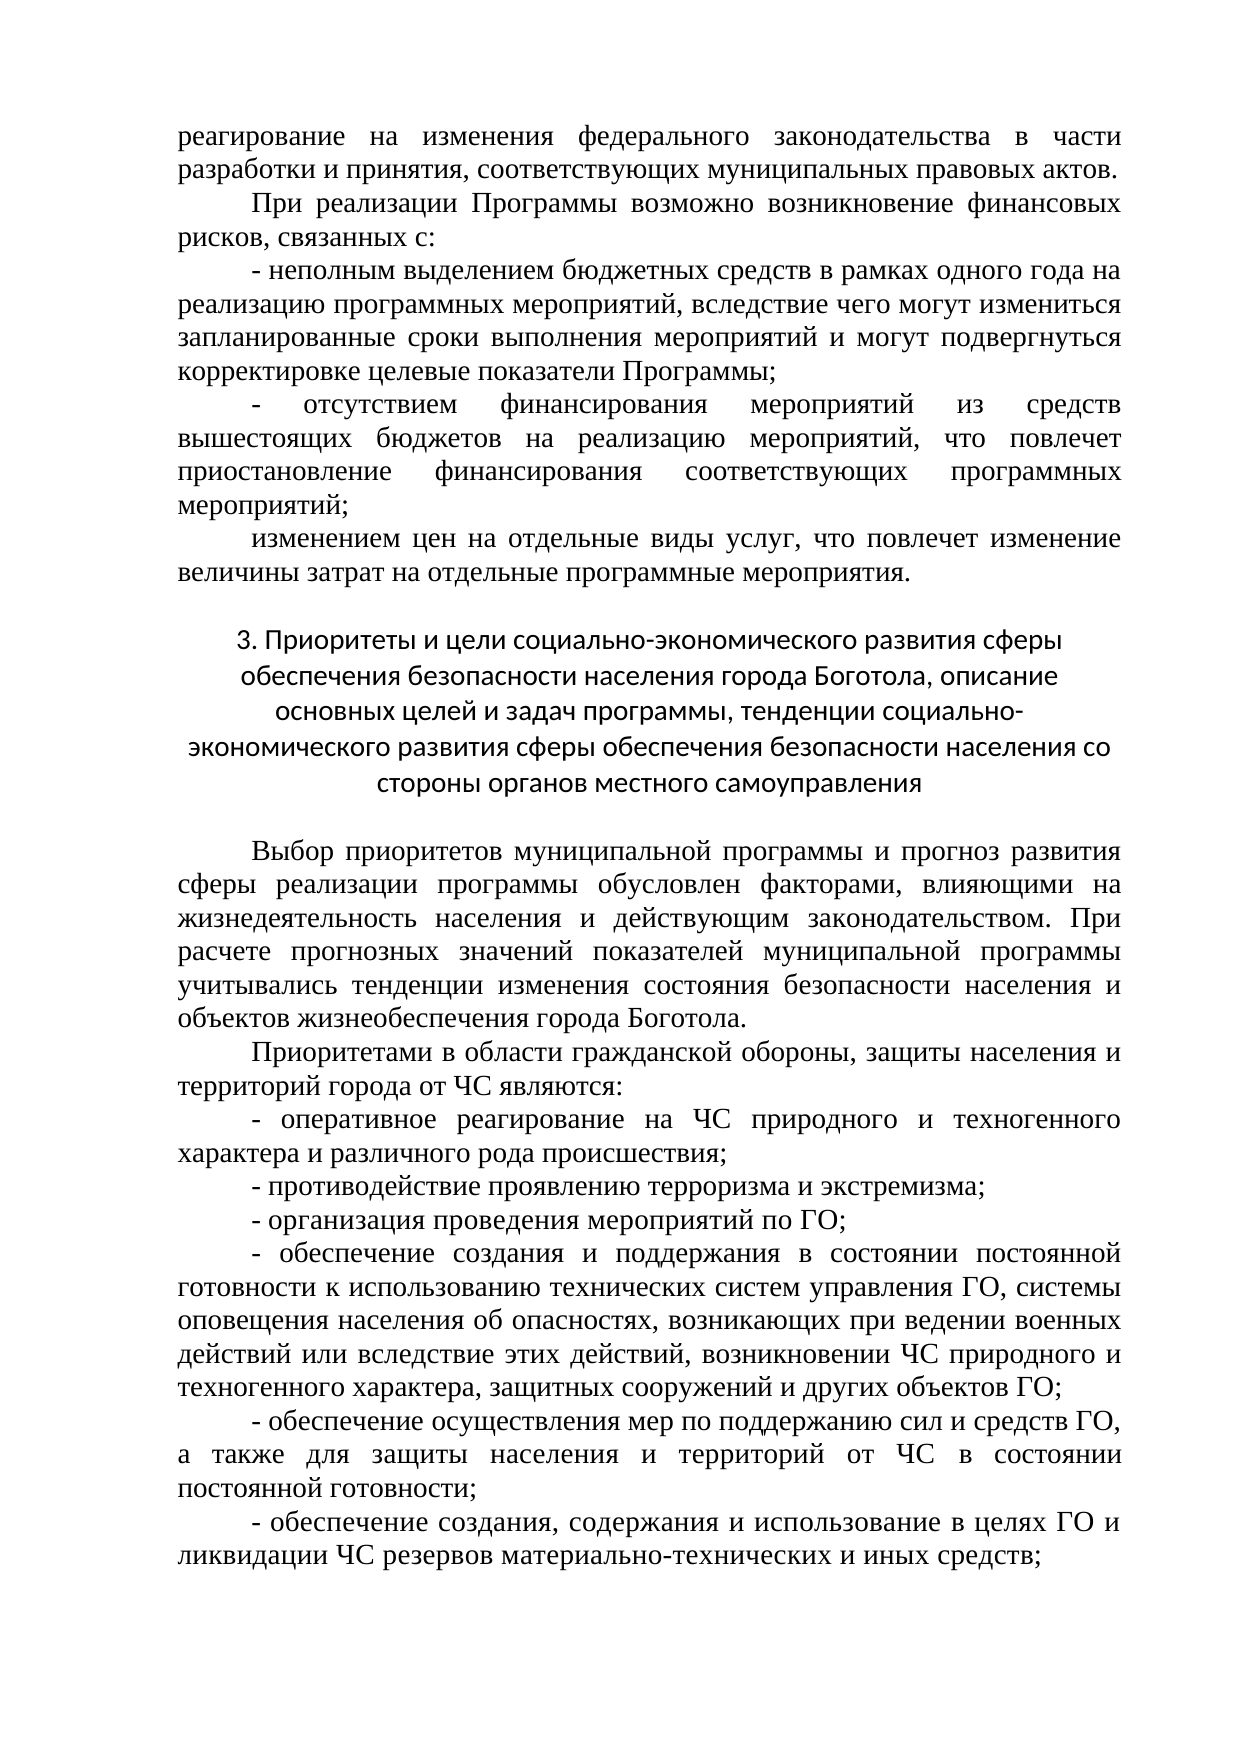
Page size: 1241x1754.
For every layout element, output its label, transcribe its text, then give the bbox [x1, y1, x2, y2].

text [177, 118, 1122, 185]
text - обеспечение осуществления мер по поддержанию сил и средств ГО, а также для защиты населения и территорий от ЧС в состоянии постоянной готовности; [177, 1403, 1122, 1504]
text - обеспечение создания и поддержания в состоянии постоянной готовности к использованию технических систем управления ГО, системы оповещения населения об опасностях, возникающих при ведении военных действий или вследствие этих действий, возникновении ЧС природного и техногенного характера, защитных сооружений и других объектов ГО; [177, 1235, 1122, 1403]
text - обеспечение создания, содержания и использование в целях ГО и ликвидации ЧС резервов материально-технических и иных средств; [177, 1504, 1122, 1571]
text 3. Приоритеты и цели социально-экономического развития сферы обеспечения безопасности населения города Боготола, описание основных целей и задач программы, тенденции социально-экономического развития сферы обеспечения безопасности населения со стороны органов местного самоуправления [177, 621, 1122, 799]
text Приоритетами в области гражданской обороны, защиты населения и территорий города от ЧС являются: [177, 1034, 1122, 1101]
text - оперативное реагирование на ЧС природного и техногенного характера и различного рода происшествия; [177, 1101, 1122, 1168]
text При реализации Программы возможно возникновение финансовых рисков, связанных с: [177, 185, 1122, 252]
text - противодействие проявлению терроризма и экстремизма; [177, 1168, 1122, 1202]
text изменением цен на отдельные виды услуг, что повлечет изменение величины затрат на отдельные программные мероприятия. [177, 521, 1122, 588]
text - неполным выделением бюджетных средств в рамках одного года на реализацию программных мероприятий, вследствие чего могут измениться запланированные сроки выполнения мероприятий и могут подвергнуться корректировке целевые показатели Программы; [177, 252, 1122, 386]
text Выбор приоритетов муниципальной программы и прогноз развития сферы реализации программы обусловлен факторами, влияющими на жизнедеятельность населения и действующим законодательством. При расчете прогнозных значений показателей муниципальной программы учитывались тенденции изменения состояния безопасности населения и объектов жизнеобеспечения города Боготола. [177, 833, 1122, 1034]
text - отсутствием финансирования мероприятий из средств вышестоящих бюджетов на реализацию мероприятий, что повлечет приостановление финансирования соответствующих программных мероприятий; [177, 386, 1122, 521]
text - организация проведения мероприятий по ГО; [177, 1202, 1122, 1235]
